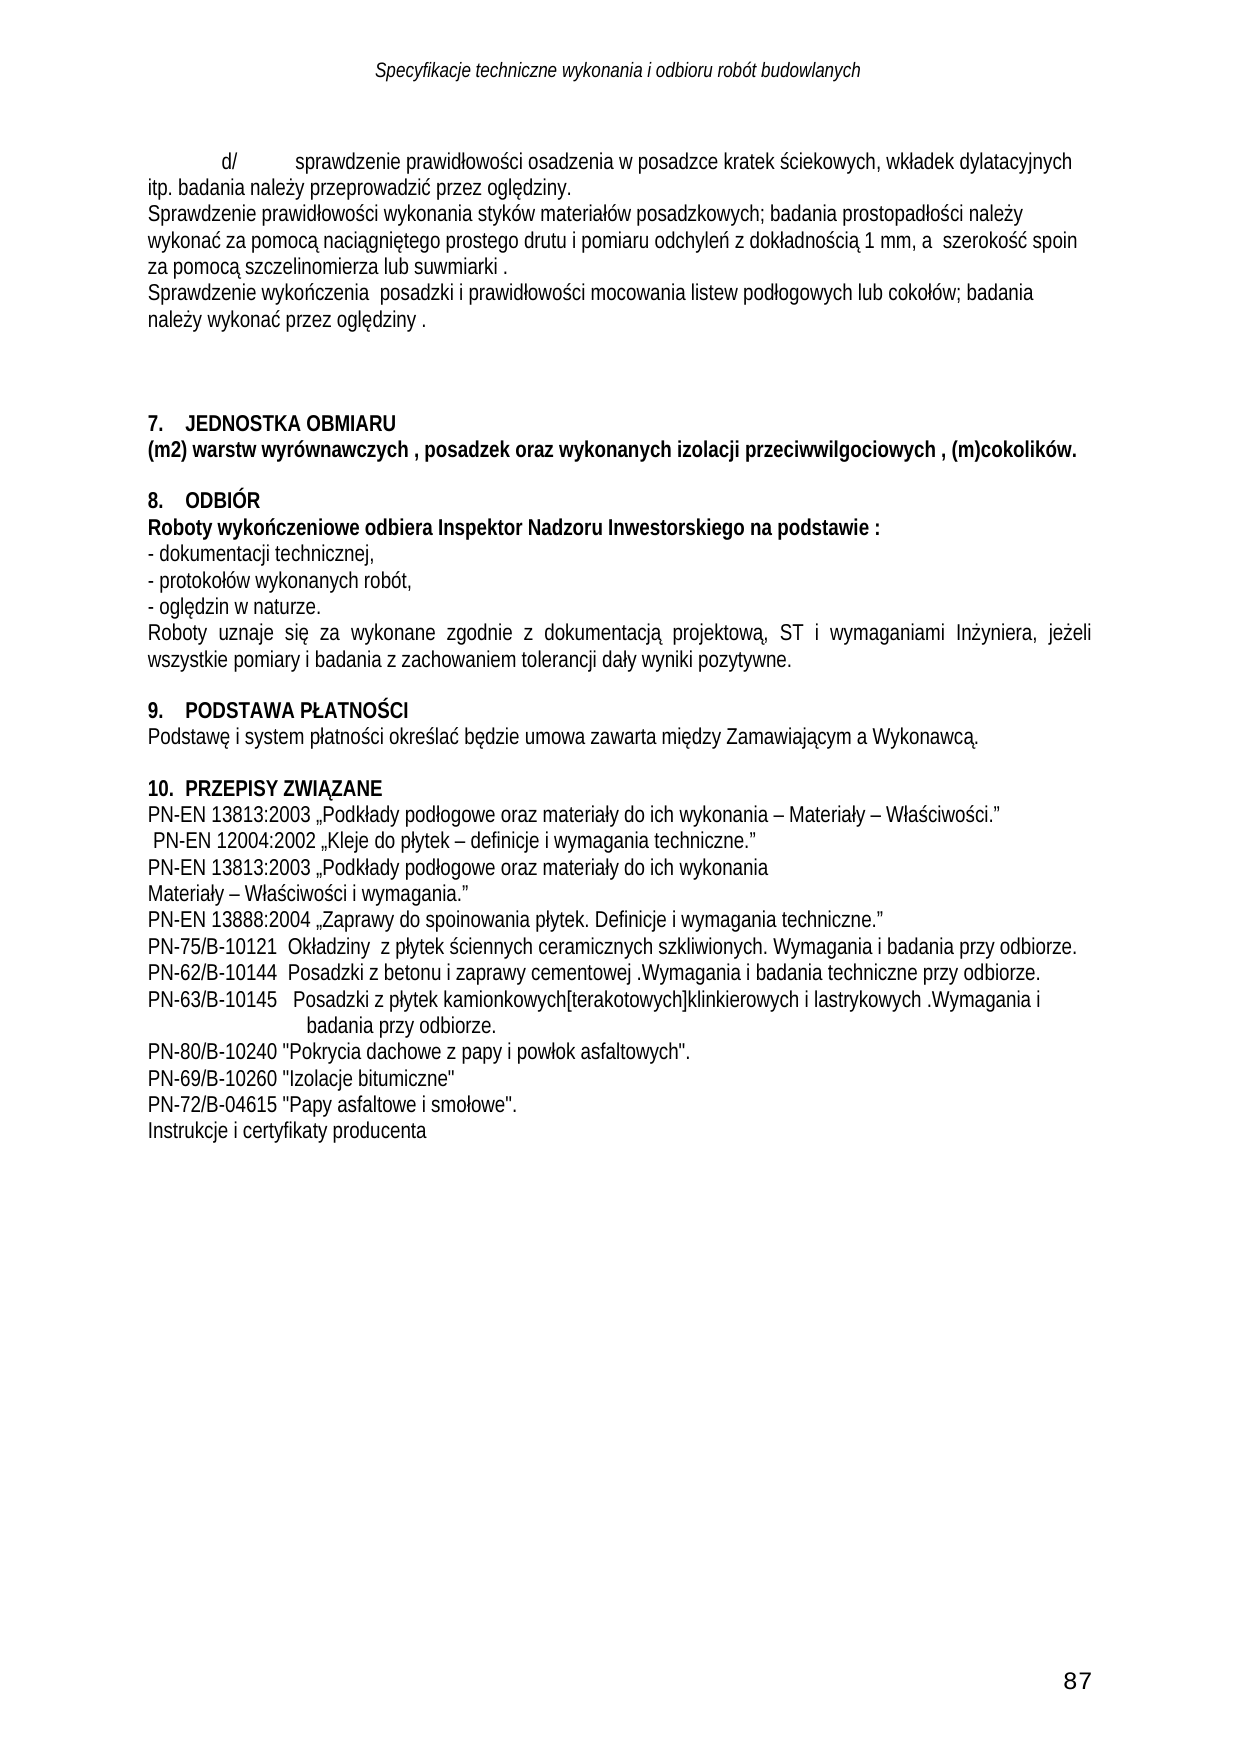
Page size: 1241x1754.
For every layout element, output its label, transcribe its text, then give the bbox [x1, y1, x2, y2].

text Roboty wykończeniowe odbiera Inspektor Nadzoru Inwestorskiego na podstawie : [148, 514, 1093, 540]
text PN-EN 13813:2003 „Podkłady podłogowe oraz materiały do ich wykonania – Materiały – Właściwości.” [148, 801, 1093, 827]
text Sprawdzenie wykończenia posadzki i prawidłowości mocowania listew podłogowych lub cokołów; badania należy wykonać przez oględziny . [148, 279, 1093, 332]
list JEDNOSTKA OBMIARU [148, 410, 1093, 436]
text Materiały – Właściwości i wymagania.” [148, 880, 1093, 906]
text Roboty uznaje się za wykonane zgodnie z dokumentacją projektową, ST i wymaganiami Inżyniera, jeżeli wszystkie pomiary i badania z zachowaniem tolerancji dały wyniki pozytywne. [148, 619, 1093, 672]
text PN-63/B-10145 Posadzki z płytek kamionkowych[terakotowych]klinkierowych i lastrykowych .Wymagania i [148, 986, 1093, 1012]
text - oględzin w naturze. [148, 593, 1093, 619]
text PN-EN 13813:2003 „Podkłady podłogowe oraz materiały do ich wykonania [148, 854, 1093, 880]
text badania przy odbiorze. [280, 1012, 1093, 1038]
text PN-75/B-10121 Okładziny z płytek ściennych ceramicznych szkliwionych. Wymagania i badania przy odbiorze. [148, 933, 1093, 959]
list ODBIÓR [148, 487, 1093, 514]
list PODSTAWA PŁATNOŚCI [148, 697, 1093, 723]
text PN-72/B-04615 "Papy asfaltowe i smołowe". [148, 1091, 1093, 1117]
text (m2) warstw wyrównawczych , posadzek oraz wykonanych izolacji przeciwwilgociowych , (m)cokolików. [148, 436, 1093, 462]
list PRZEPISY ZWIĄZANE [148, 775, 1093, 801]
text PN-80/B-10240 "Pokrycia dachowe z papy i powłok asfaltowych". [148, 1038, 1093, 1064]
text PN-62/B-10144 Posadzki z betonu i zaprawy cementowej .Wymagania i badania techniczne przy odbiorze. [148, 959, 1093, 986]
text PN-EN 13888:2004 „Zaprawy do spoinowania płytek. Definicje i wymagania techniczne.” [148, 906, 1093, 933]
text PN-EN 12004:2002 „Kleje do płytek – definicje i wymagania techniczne.” [148, 827, 1093, 854]
text Sprawdzenie prawidłowości wykonania styków materiałów posadzkowych; badania prostopadłości należy wykonać za pomocą naciągniętego prostego drutu i pomiaru odchyleń z dokładnością 1 mm, a szerokość spoin za pomocą szczelinomierza lub suwmiarki . [148, 200, 1093, 279]
text PN-69/B-10260 "Izolacje bitumiczne" [148, 1064, 1093, 1091]
text - dokumentacji technicznej, [148, 540, 1093, 567]
text d/ sprawdzenie prawidłowości osadzenia w posadzce kratek ściekowych, wkładek dylatacyjnych itp. badania należy przeprowadzić przez oględziny. [148, 148, 1093, 200]
text Instrukcje i certyfikaty producenta [148, 1117, 1093, 1144]
text Podstawę i system płatności określać będzie umowa zawarta między Zamawiającym a Wykonawcą. [148, 723, 1093, 750]
text - protokołów wykonanych robót, [148, 567, 1093, 593]
